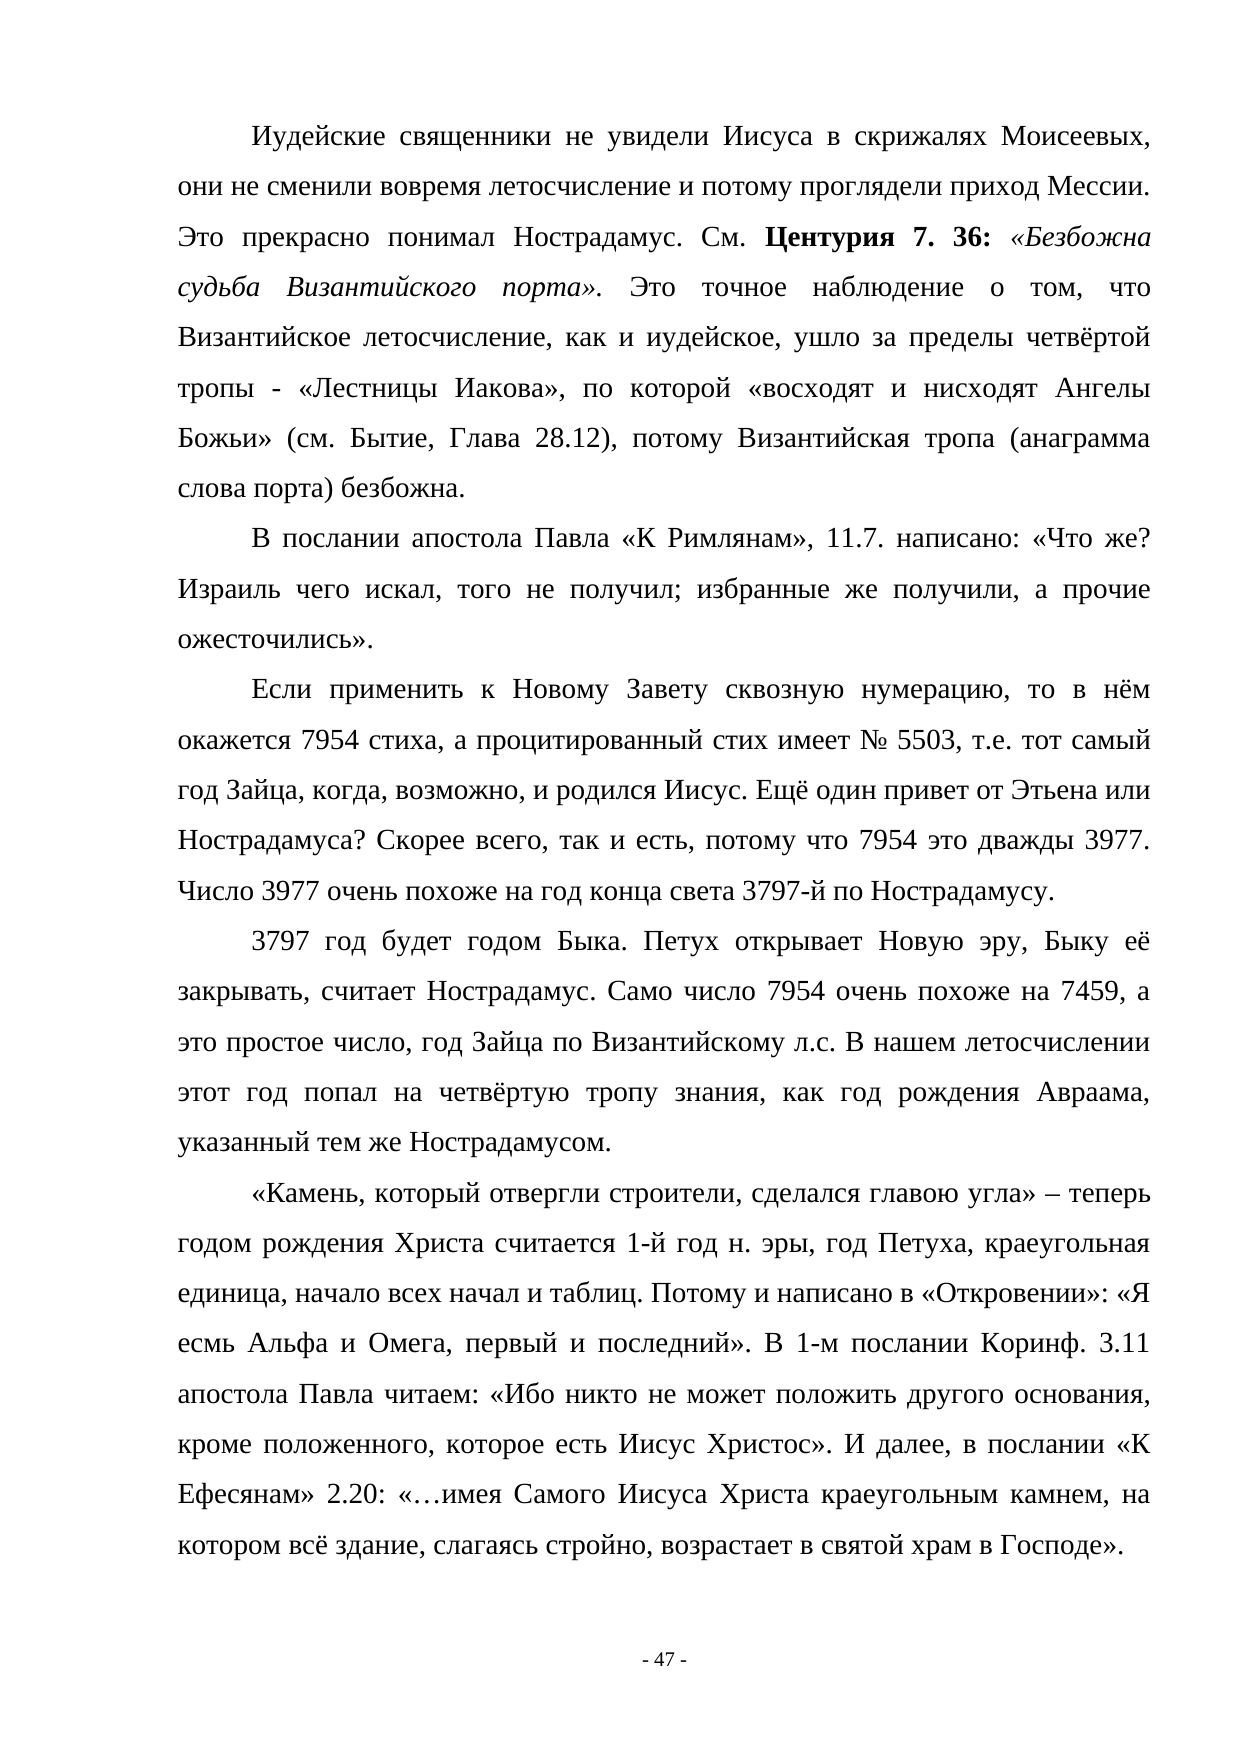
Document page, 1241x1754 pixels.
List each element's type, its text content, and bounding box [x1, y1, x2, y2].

text Иудейские священники не увидели Иисуса в скрижалях Моисеевых, они не сменили вовремя летосчисление и потому проглядели приход Мессии. Это прекрасно понимал Нострадамус. См. Центурия 7. 36: «Безбожна судьба Византийского порта». Это точное наблюдение о том, что Византийское летосчисление, как и иудейское, ушло за пределы четвёртой тропы - «Лестницы Иакова», по которой «восходят и нисходят Ангелы Божьи» (см. Бытие, Глава 28.12), потому Византийская тропа (анаграмма слова порта) безбожна. [177, 118, 1152, 504]
text В послании апостола Павла «К Римлянам», 11.7. написано: «Что же? Израиль чего искал, того не получил; избранные же получили, а прочие ожесточились». [177, 521, 1152, 655]
text «Камень, который отвергли строители, сделался главою угла» – теперь годом рождения Христа считается 1-й год н. эры, год Петуха, краеугольная единица, начало всех начал и таблиц. Потому и написано в «Откровении»: «Я есмь Альфа и Омега, первый и последний». В 1-м послании Коринф. 3.11 апостола Павла читаем: «Ибо никто не может положить другого основания, кроме положенного, которое есть Иисус Христос». И далее, в послании «К Ефесянам» 2.20: «…имея Самого Иисуса Христа краеугольным камнем, на котором всё здание, слагаясь стройно, возрастает в святой храм в Господе». [177, 1175, 1152, 1560]
text 3797 год будет годом Быка. Петух открывает Новую эру, Быку её закрывать, считает Нострадамус. Само число 7954 очень похоже на 7459, а это простое число, год Зайца по Византийскому л.с. В нашем летосчислении этот год попал на четвёртую тропу знания, как год рождения Авраама, указанный тем же Нострадамусом. [177, 923, 1152, 1158]
text Если применить к Новому Завету сквозную нумерацию, то в нём окажется 7954 стиха, а процитированный стих имеет № 5503, т.е. тот самый год Зайца, когда, возможно, и родился Иисус. Ещё один привет от Этьена или Нострадамуса? Скорее всего, так и есть, потому что 7954 это дважды 3977. Число 3977 очень похоже на год конца света 3797-й по Нострадамусу. [177, 672, 1152, 906]
